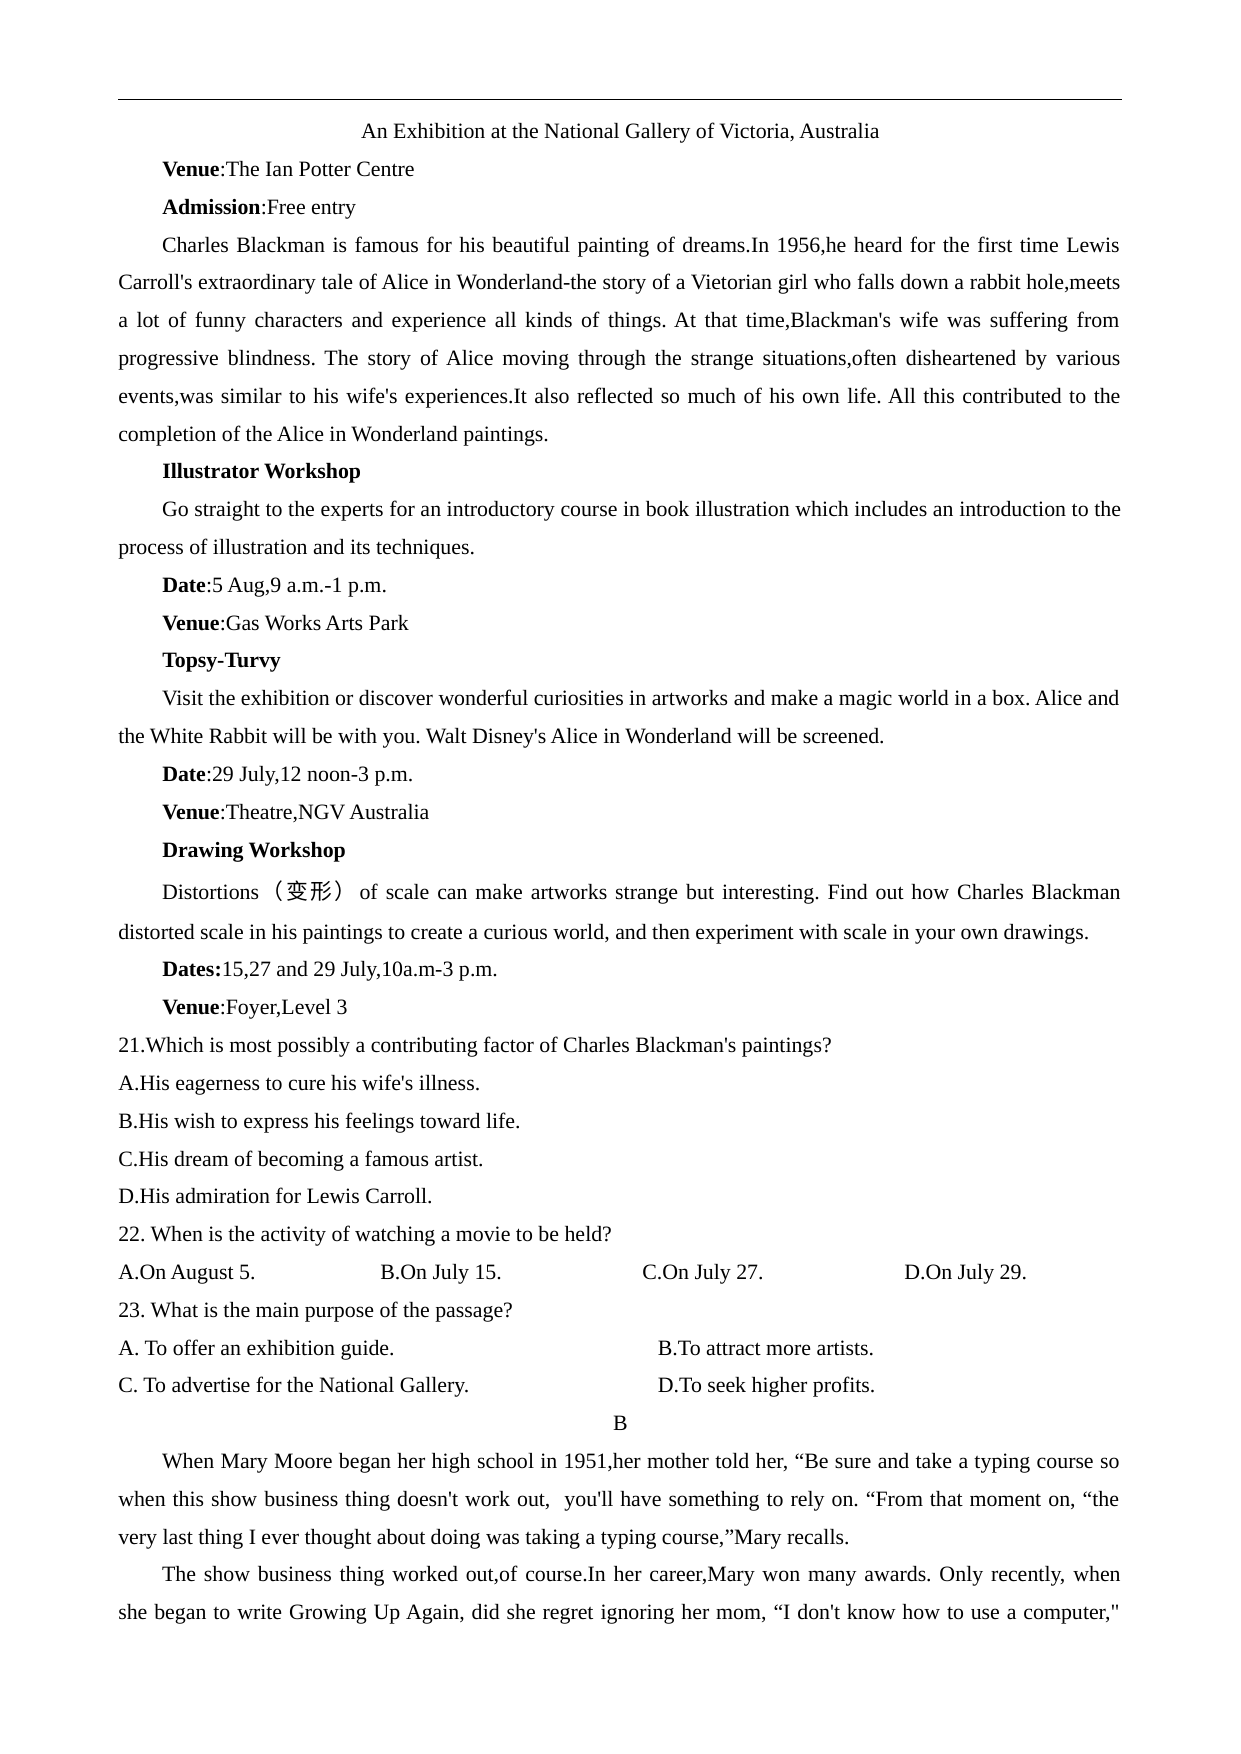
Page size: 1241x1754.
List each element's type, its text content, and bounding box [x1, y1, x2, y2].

text Venue:Foyer,Level 3 [118, 994, 1122, 1019]
text C.His dream of becoming a famous artist. [118, 1146, 1122, 1171]
text D.On July 29. [904, 1259, 1122, 1284]
text Date:29 July,12 noon-3 p.m. [118, 761, 1122, 786]
text A.His eagerness to cure his wife's illness. [118, 1070, 1122, 1095]
text Drawing Workshop [118, 837, 1122, 862]
text Distortions（变形）of scale can make artworks strange but interesting. Find out how Charles Blackman distorted scale in his paintings to create a curious world, and then experiment with scale in your own drawings. [118, 874, 1122, 944]
text 21.Which is most possibly a contributing factor of Charles Blackman's paintings? [118, 1032, 1122, 1057]
text D.His admiration for Lewis Carroll. [118, 1183, 1122, 1208]
text Illustrator Workshop [118, 458, 1122, 484]
text Venue:Theatre,NGV Australia [118, 799, 1122, 824]
text Dates:15,27 and 29 July,10a.m-3 p.m. [118, 956, 1122, 982]
text Venue:Gas Works Arts Park [118, 610, 1122, 635]
text Go straight to the experts for an introductory course in book illustration which includes an introduction to the process of illustration and its techniques. [118, 496, 1122, 559]
text An Exhibition at the National Gallery of Victoria, Australia [118, 118, 1122, 143]
text Venue:The Ian Potter Centre [118, 156, 1122, 181]
text Admission:Free entry [118, 194, 1122, 219]
text Visit the exhibition or discover wonderful curiosities in artworks and make a magic world in a box. Alice and the White Rabbit will be with you. Walt Disney's Alice in Wonderland will be screened. [118, 685, 1122, 748]
text B.To attract more artists. [658, 1334, 1122, 1360]
text B [118, 1410, 1122, 1435]
text C.On July 27. [642, 1259, 860, 1284]
text B.On July 15. [380, 1259, 598, 1284]
text Charles Blackman is famous for his beautiful painting of dreams.In 1956,he heard for the first time Lewis Carroll's extraordinary tale of Alice in Wonderland-the story of a Vietorian girl who falls down a rabbit hole,meets a lot of funny characters and experience all kinds of things. At that time,Blackman's wife was suffering from progressive blindness. The story of Alice moving through the strange situations,often disheartened by various events,was similar to his wife's experiences.It also reflected so much of his own life. All this contributed to the completion of the Alice in Wonderland paintings. [118, 232, 1122, 446]
text Topsy-Turvy [118, 647, 1122, 673]
text A.On August 5. [118, 1259, 336, 1284]
text 23. What is the main purpose of the passage? [118, 1297, 1122, 1322]
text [118, 1561, 1122, 1624]
text B.His wish to express his feelings toward life. [118, 1108, 1122, 1133]
text D.To seek higher profits. [658, 1372, 1122, 1398]
text Date:5 Aug,9 a.m.-1 p.m. [118, 572, 1122, 597]
text C. To advertise for the National Gallery. [118, 1372, 583, 1398]
text When Mary Moore began her high school in 1951,her mother told her, “Be sure and take a typing course so when this show business thing doesn't work out, you'll have something to rely on. “From that moment on, “the very last thing I ever thought about doing was taking a typing course,”Mary recalls. [118, 1448, 1122, 1549]
text 22. When is the activity of watching a movie to be held? [118, 1221, 1122, 1246]
text A. To offer an exhibition guide. [118, 1334, 583, 1360]
